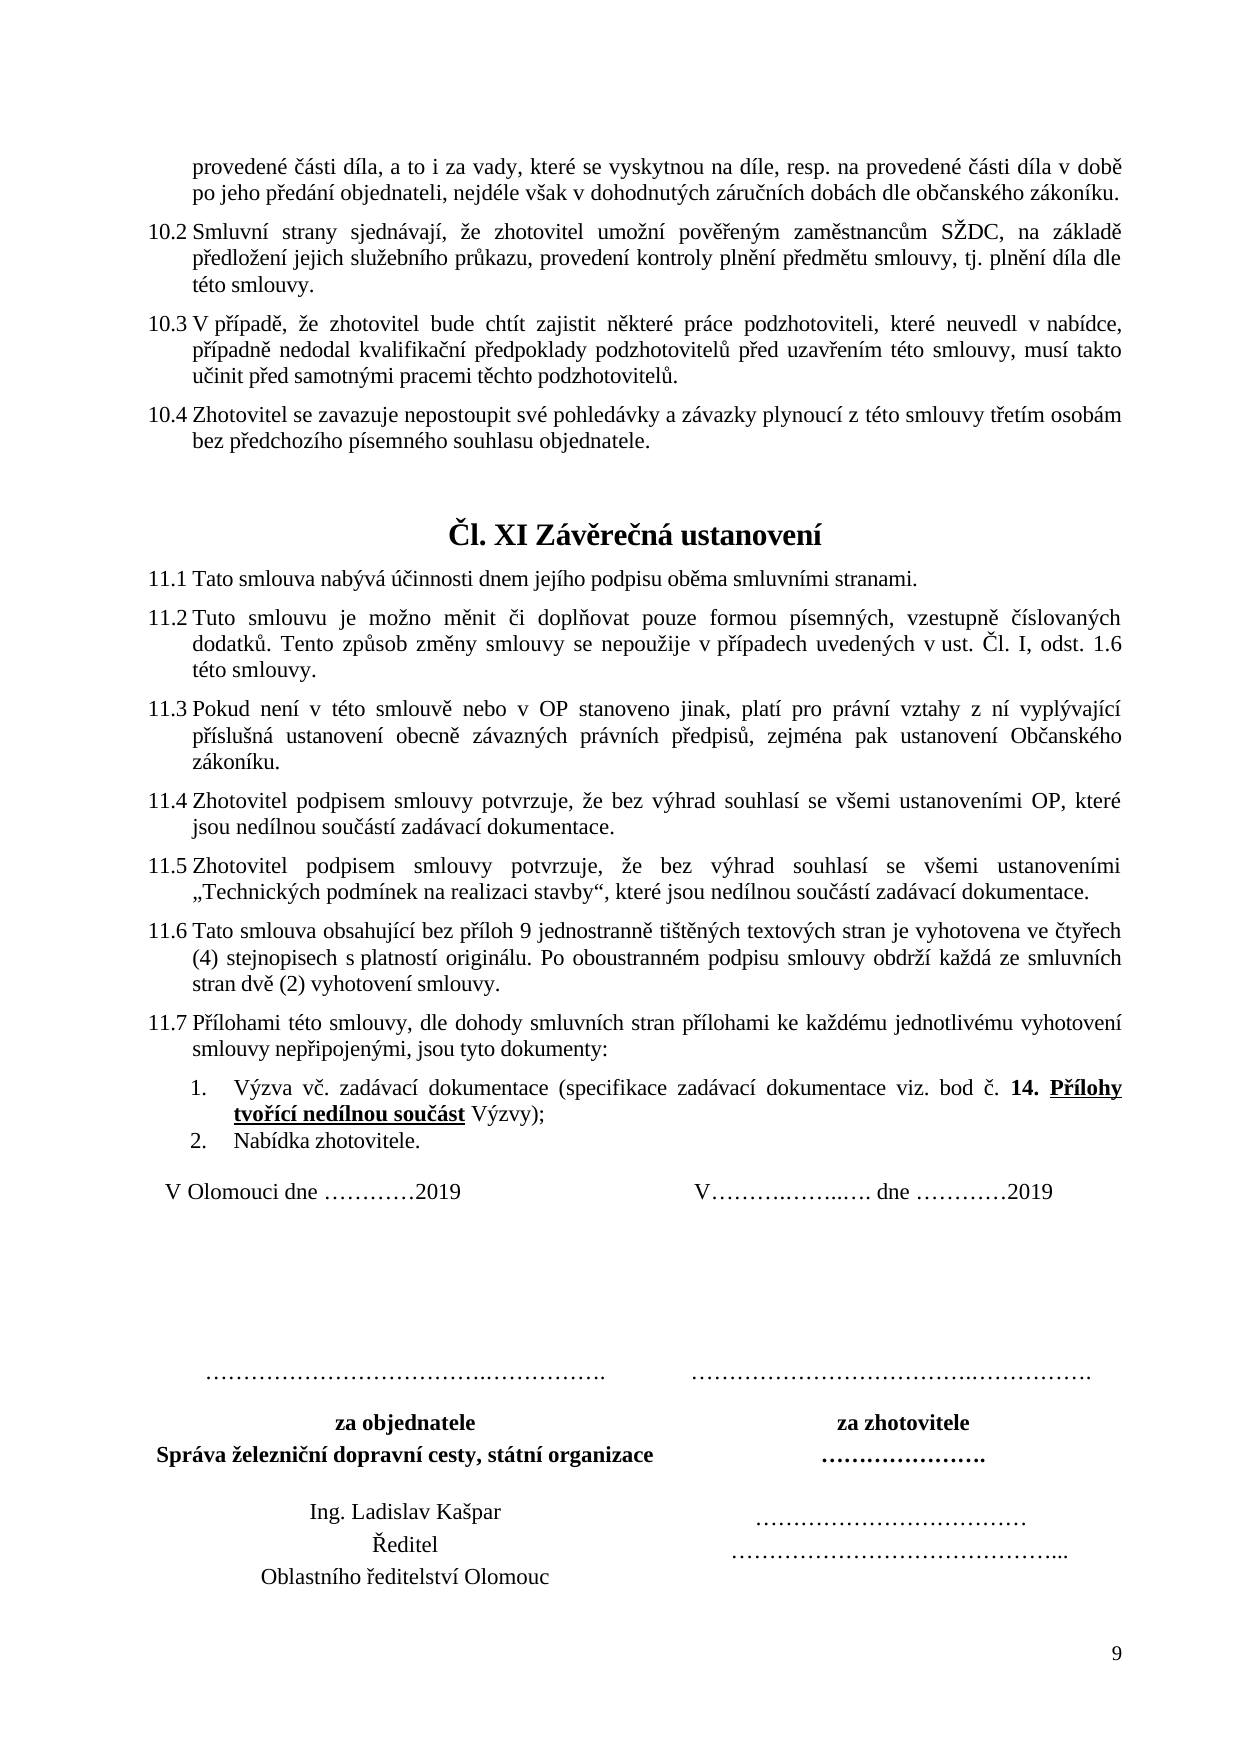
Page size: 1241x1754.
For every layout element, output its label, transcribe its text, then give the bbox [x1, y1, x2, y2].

table_header V Olomouci dne …………2019 [140, 1166, 669, 1229]
table_cell ……………………………….……………. [140, 1229, 669, 1409]
list Tuto smlouvu je možno měnit či doplňovat pouze formou písemných, vzestupně číslovaných dodatků. Tento způsob změny smlouvy se nepoužije v případech uvedených v ust. Čl. I, odst. 1.6 této smlouvy. [148, 604, 1122, 683]
list Zhotovitel podpisem smlouvy potvrzuje, že bez výhrad souhlasí se všemi ustanoveními OP, které jsou nedílnou součástí zadávací dokumentace. [148, 787, 1122, 839]
table_cell za objednatele Správa železniční dopravní cesty, státní organizace [140, 1409, 669, 1492]
list Přílohami této smlouvy, dle dohody smluvních stran přílohami ke každému jednotlivému vyhotovení smlouvy nepřipojenými, jsou tyto dokumenty: [148, 1009, 1122, 1062]
text Čl. XI Závěrečná ustanovení [148, 516, 1122, 552]
list Nabídka zhotovitele. [207, 1127, 1122, 1153]
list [148, 153, 1122, 206]
table_cell za zhotovitele …………………. [670, 1409, 1112, 1492]
table_cell Ing. Ladislav Kašpar Ředitel Oblastního ředitelství Olomouc [140, 1492, 669, 1620]
table_cell ……………………………… ……………………………………... [670, 1492, 1112, 1620]
list Smluvní strany sjednávají, že zhotovitel umožní pověřeným zaměstnancům SŽDC, na základě předložení jejich služebního průkazu, provedení kontroly plnění předmětu smlouvy, tj. plnění díla dle této smlouvy. [148, 218, 1122, 297]
list Tato smlouva obsahující bez příloh 9 jednostranně tištěných textových stran je vyhotovena ve čtyřech (4) stejnopisech s platností originálu. Po oboustranném podpisu smlouvy obdrží každá ze smluvních stran dvě (2) vyhotovení smlouvy. [148, 917, 1122, 996]
table_header V……….……..…. dne …………2019 [670, 1166, 1112, 1229]
list Výzva vč. zadávací dokumentace (specifikace zadávací dokumentace viz. bod č. 14. Přílohy tvořící nedílnou součást Výzvy); [207, 1074, 1122, 1127]
list Zhotovitel podpisem smlouvy potvrzuje, že bez výhrad souhlasí se všemi ustanoveními „Technických podmínek na realizaci stavby“, které jsou nedílnou součástí zadávací dokumentace. [148, 852, 1122, 905]
list V případě, že zhotovitel bude chtít zajistit některé práce podzhotoviteli, které neuvedl v nabídce, případně nedodal kvalifikační předpoklady podzhotovitelů před uzavřením této smlouvy, musí takto učinit před samotnými pracemi těchto podzhotovitelů. [148, 310, 1122, 389]
list Zhotovitel se zavazuje nepostoupit své pohledávky a závazky plynoucí z této smlouvy třetím osobám bez předchozího písemného souhlasu objednatele. [148, 401, 1122, 454]
list Pokud není v této smlouvě nebo v OP stanoveno jinak, platí pro právní vztahy z ní vyplývající příslušná ustanovení obecně závazných právních předpisů, zejména pak ustanovení Občanského zákoníku. [148, 695, 1122, 774]
table_cell ……………………………….……………. [670, 1229, 1112, 1409]
list Tato smlouva nabývá účinnosti dnem jejího podpisu oběma smluvními stranami. [148, 565, 1122, 591]
